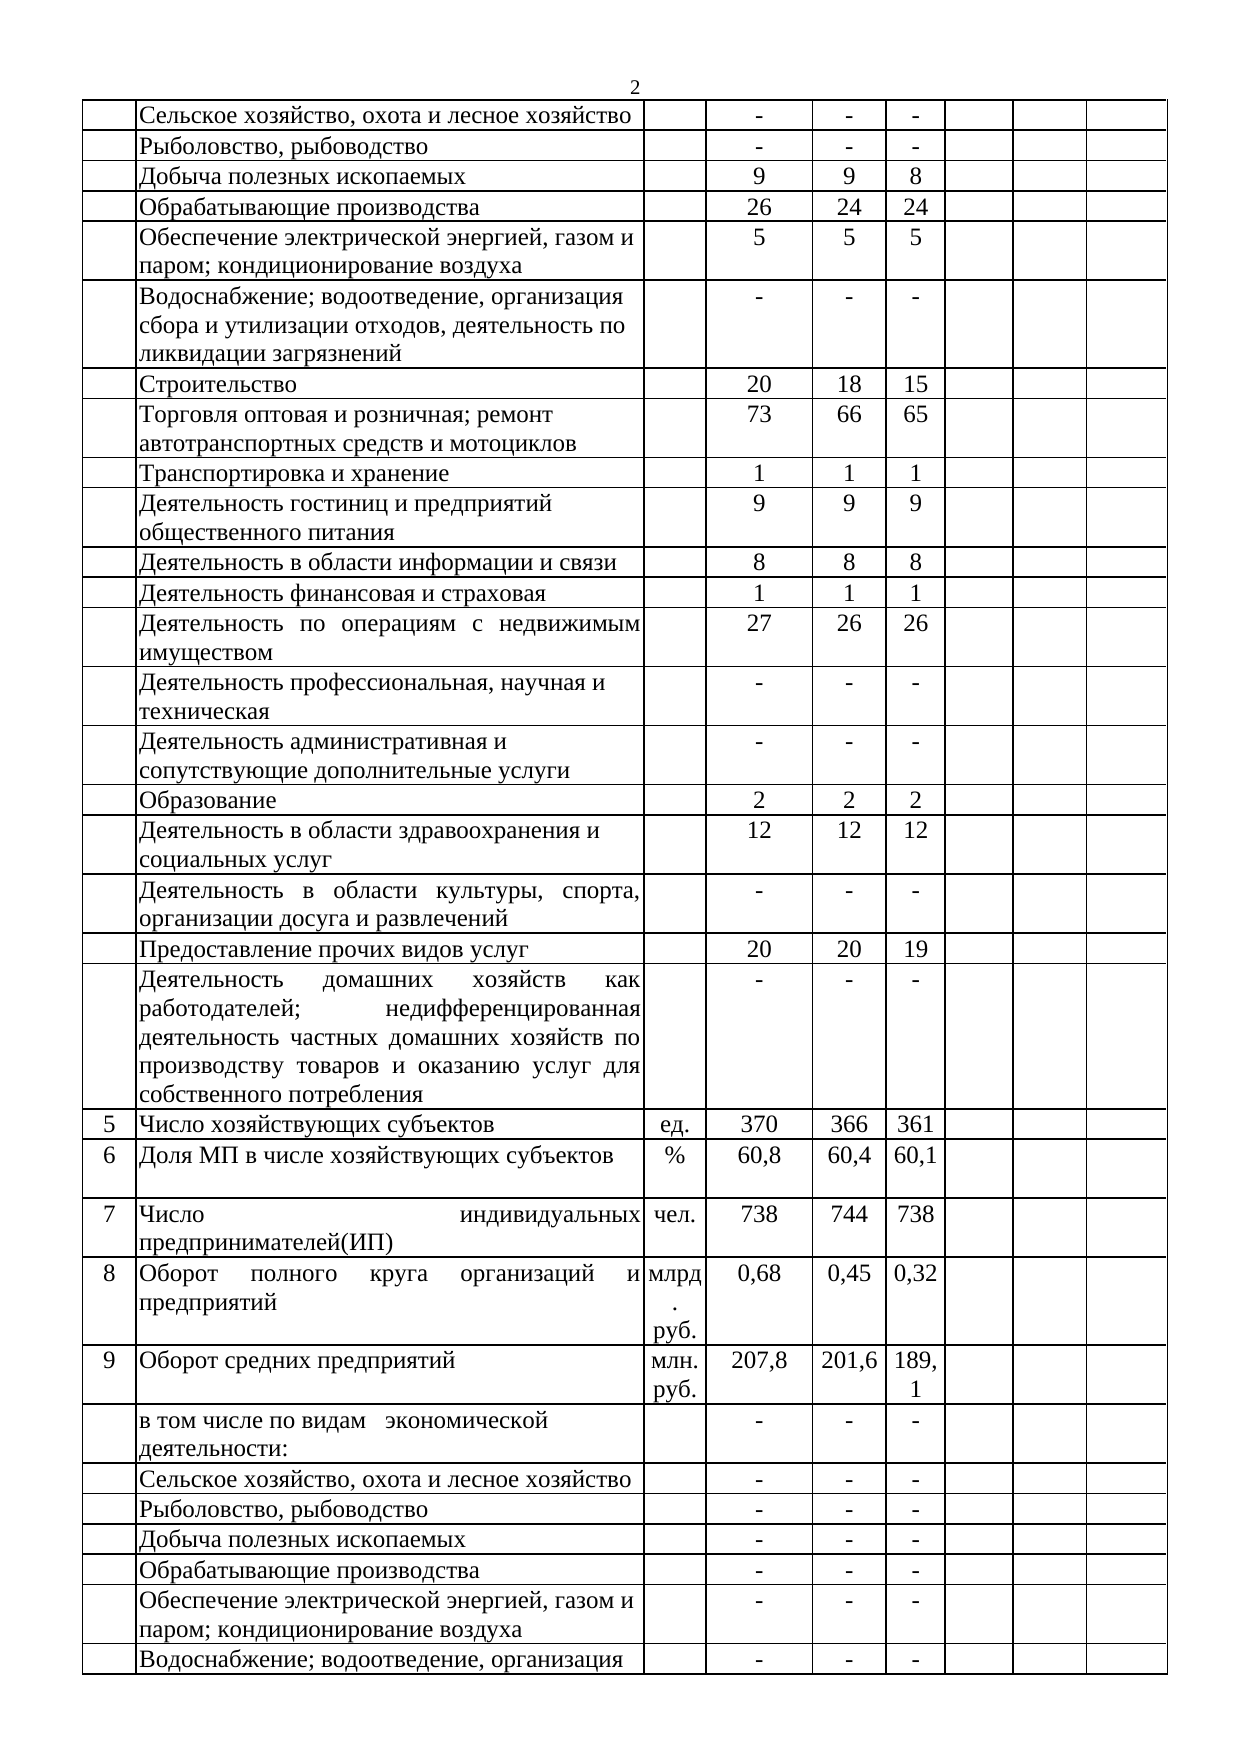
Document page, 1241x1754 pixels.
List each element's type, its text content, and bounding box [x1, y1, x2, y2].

table_cell [946, 875, 1012, 932]
table_cell 744 [813, 1199, 885, 1256]
table_cell - [813, 726, 885, 784]
table_cell 5 [813, 222, 885, 279]
table_cell [645, 1405, 705, 1462]
table_cell 8 [887, 548, 944, 576]
table_cell [1014, 222, 1086, 279]
table_cell - [707, 101, 812, 129]
table_cell [645, 1585, 705, 1642]
table_cell [83, 488, 135, 546]
table_cell 189,1 [887, 1346, 944, 1403]
table_cell - [813, 1585, 885, 1642]
table_cell [1014, 192, 1086, 220]
table_cell чел. [645, 1199, 705, 1256]
table_cell [645, 369, 705, 397]
table_cell Предоставление прочих видов услуг [137, 934, 643, 962]
table_cell [83, 875, 135, 932]
table_cell [83, 369, 135, 397]
table_cell - [887, 1405, 944, 1462]
table_cell [1014, 964, 1086, 1108]
table_cell Деятельность домашних хозяйств как работодателей; недифференцированная деятельность частных домашних хозяйств по производству товаров и оказанию услуг для собственного потребления [137, 964, 643, 1108]
table_cell [1014, 1525, 1086, 1553]
table_cell 26 [887, 608, 944, 666]
table_cell [1087, 607, 1167, 666]
table_cell Деятельность административная и сопутствующие дополнительные услуги [137, 726, 643, 784]
table_cell [1014, 488, 1086, 546]
table_cell [946, 1346, 1012, 1403]
table_cell - [813, 131, 885, 160]
table_cell [1014, 785, 1086, 814]
table_cell млрд. руб. [645, 1258, 705, 1344]
table_cell в том числе по видам экономической деятельности: [137, 1405, 643, 1462]
table_cell 9 [813, 488, 885, 546]
table_cell [1087, 932, 1167, 962]
table_cell [946, 1464, 1012, 1492]
table_cell 8 [83, 1258, 135, 1344]
table_cell - [707, 1464, 812, 1492]
table_cell 20 [813, 934, 885, 962]
table_cell [1014, 667, 1086, 725]
table_cell 9 [707, 161, 812, 190]
table_cell 2 [707, 785, 812, 814]
table_cell 0,68 [707, 1258, 812, 1344]
table_cell 8 [887, 161, 944, 190]
table_cell 9 [83, 1346, 135, 1403]
table_cell 1 [887, 578, 944, 607]
table_cell - [707, 1525, 812, 1553]
table_cell [946, 1555, 1012, 1583]
table_cell [83, 131, 135, 160]
table_cell - [887, 131, 944, 160]
table_cell - [887, 667, 944, 725]
table_cell [645, 875, 705, 932]
table_cell 12 [887, 816, 944, 873]
table_cell Деятельность финансовая и страховая [137, 578, 643, 607]
table_cell [1087, 190, 1167, 220]
table_cell [645, 964, 705, 1108]
table_cell - [887, 1555, 944, 1583]
table_cell 1 [707, 458, 812, 487]
table_cell [83, 1405, 135, 1462]
table_cell 361 [887, 1110, 944, 1138]
table_cell Добыча полезных ископаемых [137, 1525, 643, 1553]
table_cell - [707, 1494, 812, 1523]
table_cell Деятельность в области здравоохранения и социальных услуг [137, 816, 643, 873]
table_cell [83, 192, 135, 220]
table_cell [1087, 1197, 1167, 1256]
table_cell 201,6 [813, 1346, 885, 1403]
table_cell 5 [83, 1110, 135, 1138]
table_cell [1087, 814, 1167, 873]
table_cell - [707, 131, 812, 160]
table_cell - [707, 1555, 812, 1583]
table_cell [645, 1644, 705, 1673]
table_cell 9 [813, 161, 885, 190]
table_cell [1014, 1494, 1086, 1523]
table_cell [1014, 548, 1086, 576]
table_cell [1087, 279, 1167, 367]
table_cell 738 [887, 1199, 944, 1256]
table_cell [1087, 963, 1167, 1108]
table_cell [1087, 576, 1167, 607]
table_cell [645, 222, 705, 279]
table_cell [1014, 1140, 1086, 1197]
table_cell [1014, 369, 1086, 397]
table_cell [946, 548, 1012, 576]
table_cell Обеспечение электрической энергией, газом и паром; кондиционирование воздуха [137, 222, 643, 279]
table_cell [946, 399, 1012, 457]
table_cell [946, 785, 1012, 814]
table_cell Сельское хозяйство, охота и лесное хозяйство [137, 1464, 643, 1492]
table_cell 60,8 [707, 1140, 812, 1197]
table_cell Торговля оптовая и розничная; ремонт автотранспортных средств и мотоциклов [137, 399, 643, 457]
table_cell - [887, 726, 944, 784]
table_cell [1014, 1464, 1086, 1492]
table_cell [83, 548, 135, 576]
table_cell - [813, 964, 885, 1108]
table_cell [1087, 1108, 1167, 1138]
table_cell 12 [707, 816, 812, 873]
table_cell 366 [813, 1110, 885, 1138]
table_cell [1014, 1644, 1086, 1673]
table_cell [1087, 487, 1167, 546]
table_cell [946, 667, 1012, 725]
table_cell - [813, 1494, 885, 1523]
table_cell [1014, 578, 1086, 607]
table_cell 65 [887, 399, 944, 457]
table_cell 1 [887, 458, 944, 487]
table_cell - [887, 1464, 944, 1492]
table_cell Образование [137, 785, 643, 814]
table_cell [645, 548, 705, 576]
table_cell [645, 785, 705, 814]
table_cell [1014, 101, 1086, 129]
table_cell [1014, 1199, 1086, 1256]
table_cell [83, 608, 135, 666]
table_cell Рыболовство, рыбоводство [137, 131, 643, 160]
table_cell - [707, 875, 812, 932]
table_cell [645, 488, 705, 546]
table_cell Рыболовство, рыбоводство [137, 1494, 643, 1523]
table_cell [645, 1464, 705, 1492]
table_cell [137, 1644, 643, 1673]
table_cell - [887, 1494, 944, 1523]
table_cell [645, 281, 705, 367]
table_cell [645, 1494, 705, 1523]
table_cell [1087, 1523, 1167, 1553]
table_cell Деятельность профессиональная, научная и техническая [137, 667, 643, 725]
table_cell 26 [813, 608, 885, 666]
table_cell [645, 934, 705, 962]
table_cell Обеспечение электрической энергией, газом и паром; кондиционирование воздуха [137, 1585, 643, 1642]
table_cell - [707, 1405, 812, 1462]
table_cell Строительство [137, 369, 643, 397]
table_cell [946, 1110, 1012, 1138]
table_cell [946, 1585, 1012, 1642]
table_cell [83, 281, 135, 367]
table_cell - [813, 1644, 885, 1673]
table_cell [1087, 1553, 1167, 1583]
table_cell [946, 131, 1012, 160]
table_cell [645, 131, 705, 160]
table_cell [83, 161, 135, 190]
table_cell - [887, 1644, 944, 1673]
table_cell [1087, 1138, 1167, 1197]
table_cell 27 [707, 608, 812, 666]
table_cell 738 [707, 1199, 812, 1256]
table_cell 370 [707, 1110, 812, 1138]
table_cell [946, 1258, 1012, 1344]
table_cell [1087, 546, 1167, 576]
table_cell [1087, 784, 1167, 814]
table_cell 20 [707, 369, 812, 397]
table_cell - [813, 667, 885, 725]
table_cell - [887, 101, 944, 129]
table_cell - [887, 875, 944, 932]
table_cell [1014, 1110, 1086, 1138]
table_cell [645, 578, 705, 607]
table_cell [83, 1555, 135, 1583]
table_cell - [707, 667, 812, 725]
table_cell [946, 1199, 1012, 1256]
table_cell [1014, 875, 1086, 932]
table_cell [1014, 1405, 1086, 1462]
table_cell - [887, 964, 944, 1108]
table_cell [1087, 873, 1167, 932]
table_cell ед. [645, 1110, 705, 1138]
table_cell - [887, 1585, 944, 1642]
table_cell [946, 964, 1012, 1108]
table_cell 6 [83, 1140, 135, 1197]
table_cell 2 [887, 785, 944, 814]
table_cell [1087, 1403, 1167, 1462]
table_cell Оборот полного круга организаций и предприятий [137, 1258, 643, 1344]
table_cell - [813, 1555, 885, 1583]
table_cell 5 [707, 222, 812, 279]
table_cell [946, 934, 1012, 962]
table_cell [83, 667, 135, 725]
table_cell [1087, 457, 1167, 487]
table_cell [645, 816, 705, 873]
table_cell [946, 161, 1012, 190]
table_cell [83, 1525, 135, 1553]
table_cell [1014, 1258, 1086, 1344]
table_cell 15 [887, 369, 944, 397]
table_cell % [645, 1140, 705, 1197]
table_cell [1014, 399, 1086, 457]
table_cell - [707, 964, 812, 1108]
table_cell [1014, 608, 1086, 666]
table_cell [1087, 1344, 1167, 1403]
table_cell [645, 1555, 705, 1583]
table_cell [1014, 1555, 1086, 1583]
table_cell 24 [813, 192, 885, 220]
table_cell [83, 1644, 135, 1673]
table_cell [946, 192, 1012, 220]
table_cell 66 [813, 399, 885, 457]
table_cell Оборот средних предприятий [137, 1346, 643, 1403]
table_cell [1014, 726, 1086, 784]
table_cell [946, 1405, 1012, 1462]
table_cell [946, 281, 1012, 367]
table_cell [946, 726, 1012, 784]
table_cell [645, 667, 705, 725]
table_cell [83, 964, 135, 1108]
table_cell [645, 399, 705, 457]
table_cell 60,4 [813, 1140, 885, 1197]
table_cell - [813, 1405, 885, 1462]
table_cell [645, 101, 705, 129]
table_cell [83, 785, 135, 814]
table_cell 19 [887, 934, 944, 962]
table_cell Число хозяйствующих субъектов [137, 1110, 643, 1138]
table_cell [645, 192, 705, 220]
table_cell [1087, 725, 1167, 784]
table_cell Обрабатывающие производства [137, 192, 643, 220]
table_cell [1087, 1584, 1167, 1642]
table_cell Доля МП в числе хозяйствующих субъектов [137, 1140, 643, 1197]
table_cell Сельское хозяйство, охота и лесное хозяйство [137, 101, 643, 129]
table_cell 0,32 [887, 1258, 944, 1344]
table_cell [83, 934, 135, 962]
table_cell - [887, 281, 944, 367]
table_cell [83, 458, 135, 487]
table_cell [946, 458, 1012, 487]
table_cell [946, 488, 1012, 546]
table_cell - [887, 1525, 944, 1553]
table_cell 26 [707, 192, 812, 220]
table_cell - [813, 281, 885, 367]
table_cell млн. руб. [645, 1346, 705, 1403]
table_cell - [813, 101, 885, 129]
table_cell 24 [887, 192, 944, 220]
table_cell Деятельность гостиниц и предприятий общественного питания [137, 488, 643, 546]
table_cell 5 [887, 222, 944, 279]
table_cell [83, 399, 135, 457]
table_cell - [707, 726, 812, 784]
table_cell 207,8 [707, 1346, 812, 1403]
table_cell 9 [887, 488, 944, 546]
table_cell Транспортировка и хранение [137, 458, 643, 487]
table_cell [1087, 1643, 1167, 1673]
table_cell [1087, 220, 1167, 279]
table_cell 7 [83, 1199, 135, 1256]
table_cell [83, 1585, 135, 1642]
table_cell [1087, 398, 1167, 457]
table_cell [1087, 666, 1167, 725]
table_cell [83, 222, 135, 279]
table_cell 8 [813, 548, 885, 576]
table_cell [1087, 1462, 1167, 1492]
table_cell [946, 1525, 1012, 1553]
table_cell 0,45 [813, 1258, 885, 1344]
table_cell [946, 1140, 1012, 1197]
table_cell [1087, 160, 1167, 190]
table_cell [1087, 1256, 1167, 1344]
table_cell [1087, 99, 1167, 129]
table_cell 1 [813, 578, 885, 607]
table_cell [1014, 1346, 1086, 1403]
table_cell [645, 726, 705, 784]
table_cell 1 [707, 578, 812, 607]
table_cell [1087, 367, 1167, 397]
table_cell [83, 578, 135, 607]
table_cell [645, 1525, 705, 1553]
table_cell [946, 222, 1012, 279]
table_cell - [813, 875, 885, 932]
table_cell 12 [813, 816, 885, 873]
table_cell 20 [707, 934, 812, 962]
table_cell - [813, 1464, 885, 1492]
table_cell - [707, 1644, 812, 1673]
table_cell - [707, 1585, 812, 1642]
table_cell [946, 816, 1012, 873]
table_cell [645, 161, 705, 190]
table_cell Деятельность в области культуры, спорта, организации досуга и развлечений [137, 875, 643, 932]
table_cell [946, 1494, 1012, 1523]
table_cell Водоснабжение; водоотведение, организация сбора и утилизации отходов, деятельность по ликвидации загрязнений [137, 281, 643, 367]
table_cell 2 [813, 785, 885, 814]
table_cell [946, 578, 1012, 607]
table_cell [1014, 281, 1086, 367]
table_cell 9 [707, 488, 812, 546]
table_cell [1014, 131, 1086, 160]
table_cell 1 [813, 458, 885, 487]
table_cell Обрабатывающие производства [137, 1555, 643, 1583]
table_cell [1087, 129, 1167, 160]
table_cell [1014, 934, 1086, 962]
table_cell [645, 458, 705, 487]
table_cell [1014, 458, 1086, 487]
table_cell 60,1 [887, 1140, 944, 1197]
table_cell [645, 608, 705, 666]
table_cell [1014, 816, 1086, 873]
table_cell [946, 1644, 1012, 1673]
table_cell [946, 608, 1012, 666]
table_cell [946, 369, 1012, 397]
table_cell 18 [813, 369, 885, 397]
table_cell [83, 816, 135, 873]
table_cell [1014, 1585, 1086, 1642]
table_cell Деятельность в области информации и связи [137, 548, 643, 576]
table_cell Число индивидуальных предпринимателей(ИП) [137, 1199, 643, 1256]
table_cell [1014, 161, 1086, 190]
table_cell Добыча полезных ископаемых [137, 161, 643, 190]
table_cell [1087, 1493, 1167, 1523]
table_cell [946, 101, 1012, 129]
table_cell - [813, 1525, 885, 1553]
table_cell Деятельность по операциям с недвижимым имуществом [137, 608, 643, 666]
table_cell [83, 1494, 135, 1523]
table_cell [83, 1464, 135, 1492]
table_cell - [707, 281, 812, 367]
table_cell [83, 726, 135, 784]
table_cell 73 [707, 399, 812, 457]
table_cell 8 [707, 548, 812, 576]
